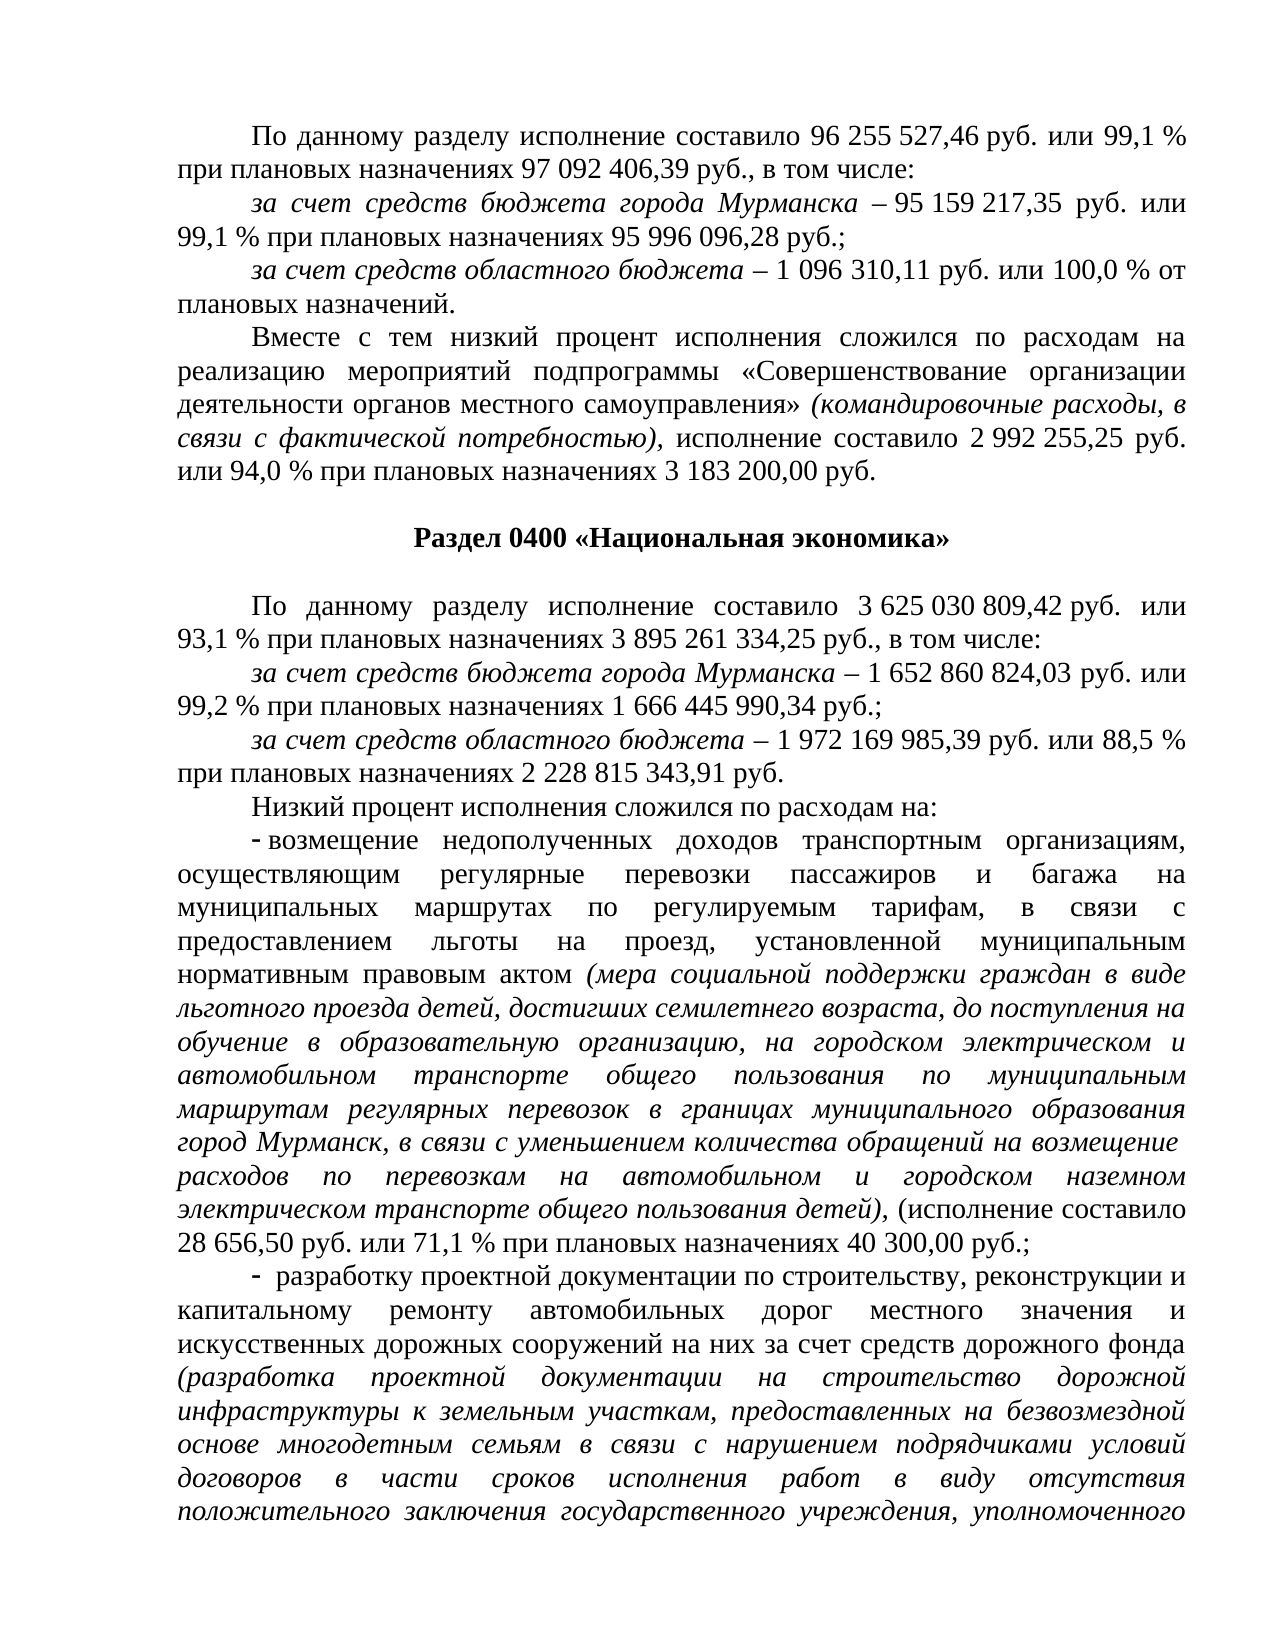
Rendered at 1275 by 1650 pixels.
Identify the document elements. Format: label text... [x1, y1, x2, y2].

text за счет средств бюджета города Мурманска – 95 159 217,35 руб. или 99,1 % при плановых назначениях 95 996 096,28 руб.; [177, 185, 1186, 252]
text По данному разделу исполнение составило 3 625 030 809,42 руб. или 93,1 % при плановых назначениях 3 895 261 334,25 руб., в том числе: [177, 588, 1186, 655]
text за счет средств областного бюджета – 1 096 310,11 руб. или 100,0 % от плановых назначений. [177, 252, 1186, 319]
text По данному разделу исполнение составило 96 255 527,46 руб. или 99,1 % при плановых назначениях 97 092 406,39 руб., в том числе: [177, 118, 1186, 185]
text Низкий процент исполнения сложился по расходам на: [177, 789, 1186, 822]
text за счет средств областного бюджета – 1 972 169 985,39 руб. или 88,5 % при плановых назначениях 2 228 815 343,91 руб. [177, 722, 1186, 789]
text  возмещение недополученных доходов транспортным организациям, осуществляющим регулярные перевозки пассажиров и багажа на муниципальных маршрутах по регулируемым тарифам, в связи с предоставлением льготы на проезд, установленной муниципальным нормативным правовым актом (мера социальной поддержки граждан в виде льготного проезда детей, достигших семилетнего возраста, до поступления на обучение в образовательную организацию, на городском электрическом и автомобильном транспорте общего пользования по муниципальным маршрутам регулярных перевозок в границах муниципального образования город Мурманск, в связи с уменьшением количества обращений на возмещение расходов по перевозкам на автомобильном и городском наземном электрическом транспорте общего пользования детей), (исполнение составило 28 656,50 руб. или 71,1 % при плановых назначениях 40 300,00 руб.; [177, 822, 1186, 1258]
text Раздел 0400 «Национальная экономика» [177, 521, 1186, 554]
text за счет средств бюджета города Мурманска – 1 652 860 824,03 руб. или 99,2 % при плановых назначениях 1 666 445 990,34 руб.; [177, 655, 1186, 722]
text Вместе с тем низкий процент исполнения сложился по расходам на реализацию мероприятий подпрограммы «Совершенствование организации деятельности органов местного самоуправления» (командировочные расходы, в связи с фактической потребностью), исполнение составило 2 992 255,25 руб. или 94,0 % при плановых назначениях 3 183 200,00 руб. [177, 319, 1186, 487]
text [177, 1258, 1186, 1527]
